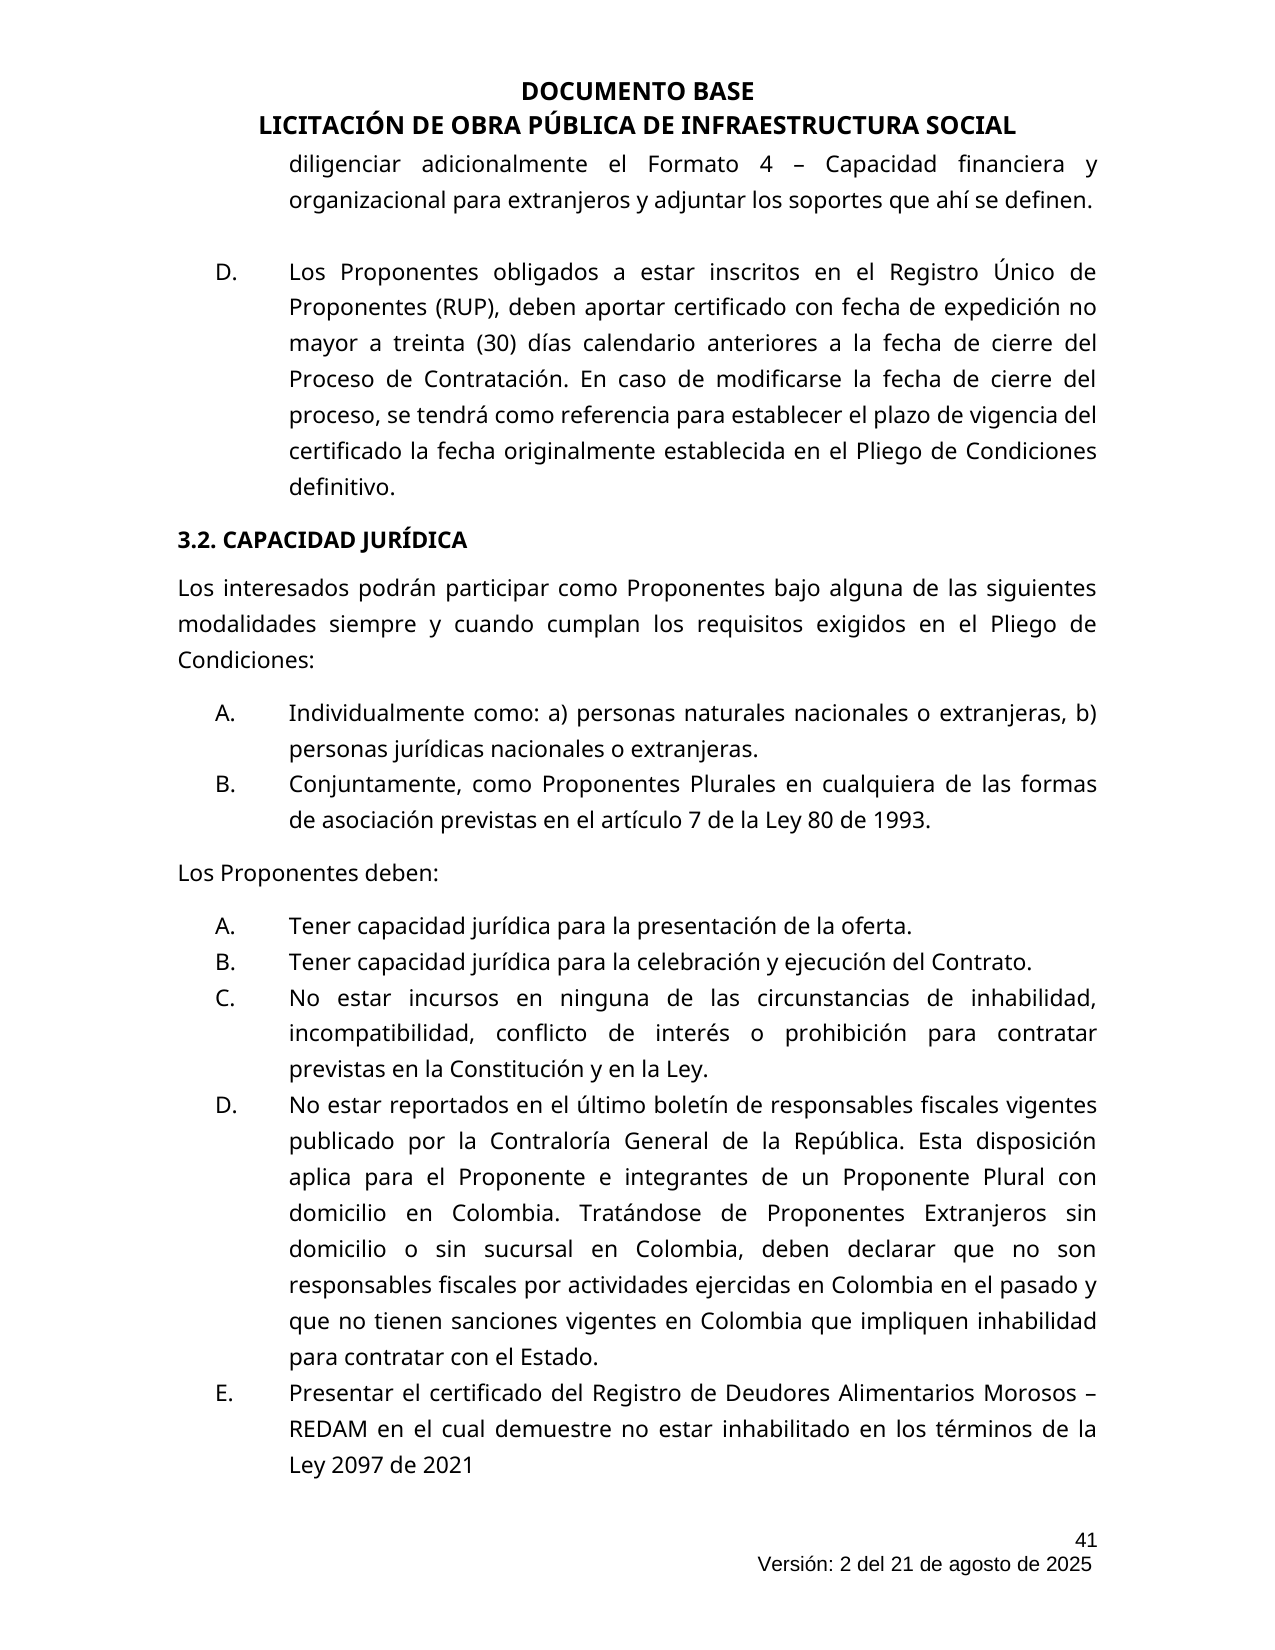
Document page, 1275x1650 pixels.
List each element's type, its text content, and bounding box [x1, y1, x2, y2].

list No estar reportados en el último boletín de responsables fiscales vigentes publicado por la Contraloría General de la República. Esta disposición aplica para el Proponente e integrantes de un Proponente Plural con domicilio en Colombia. Tratándose de Proponentes Extranjeros sin domicilio o sin sucursal en Colombia, deben declarar que no son responsables fiscales por actividades ejercidas en Colombia en el pasado y que no tienen sanciones vigentes en Colombia que impliquen inhabilidad para contratar con el Estado. [215, 1089, 1098, 1372]
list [215, 148, 1098, 215]
text Los Proponentes deben: [177, 857, 1098, 888]
subtitle 3.2. CAPACIDAD JURÍDICA [177, 524, 1098, 555]
list Individualmente como: a) personas naturales nacionales o extranjeras, b) personas jurídicas nacionales o extranjeras. [215, 697, 1098, 764]
list Tener capacidad jurídica para la celebración y ejecución del Contrato. [215, 946, 1098, 977]
list Conjuntamente, como Proponentes Plurales en cualquiera de las formas de asociación previstas en el artículo 7 de la Ley 80 de 1993. [215, 768, 1098, 836]
list Presentar el certificado del Registro de Deudores Alimentarios Morosos – REDAM en el cual demuestre no estar inhabilitado en los términos de la Ley 2097 de 2021 [215, 1377, 1098, 1480]
text Los interesados podrán participar como Proponentes bajo alguna de las siguientes modalidades siempre y cuando cumplan los requisitos exigidos en el Pliego de Condiciones: [177, 572, 1098, 675]
list Los Proponentes obligados a estar inscritos en el Registro Único de Proponentes (RUP), deben aportar certificado con fecha de expedición no mayor a treinta (30) días calendario anteriores a la fecha de cierre del Proceso de Contratación. En caso de modificarse la fecha de cierre del proceso, se tendrá como referencia para establecer el plazo de vigencia del certificado la fecha originalmente establecida en el Pliego de Condiciones definitivo. [215, 255, 1098, 502]
list Tener capacidad jurídica para la presentación de la oferta. [215, 909, 1098, 941]
list No estar incursos en ninguna de las circunstancias de inhabilidad, incompatibilidad, conflicto de interés o prohibición para contratar previstas en la Constitución y en la Ley. [215, 981, 1098, 1084]
